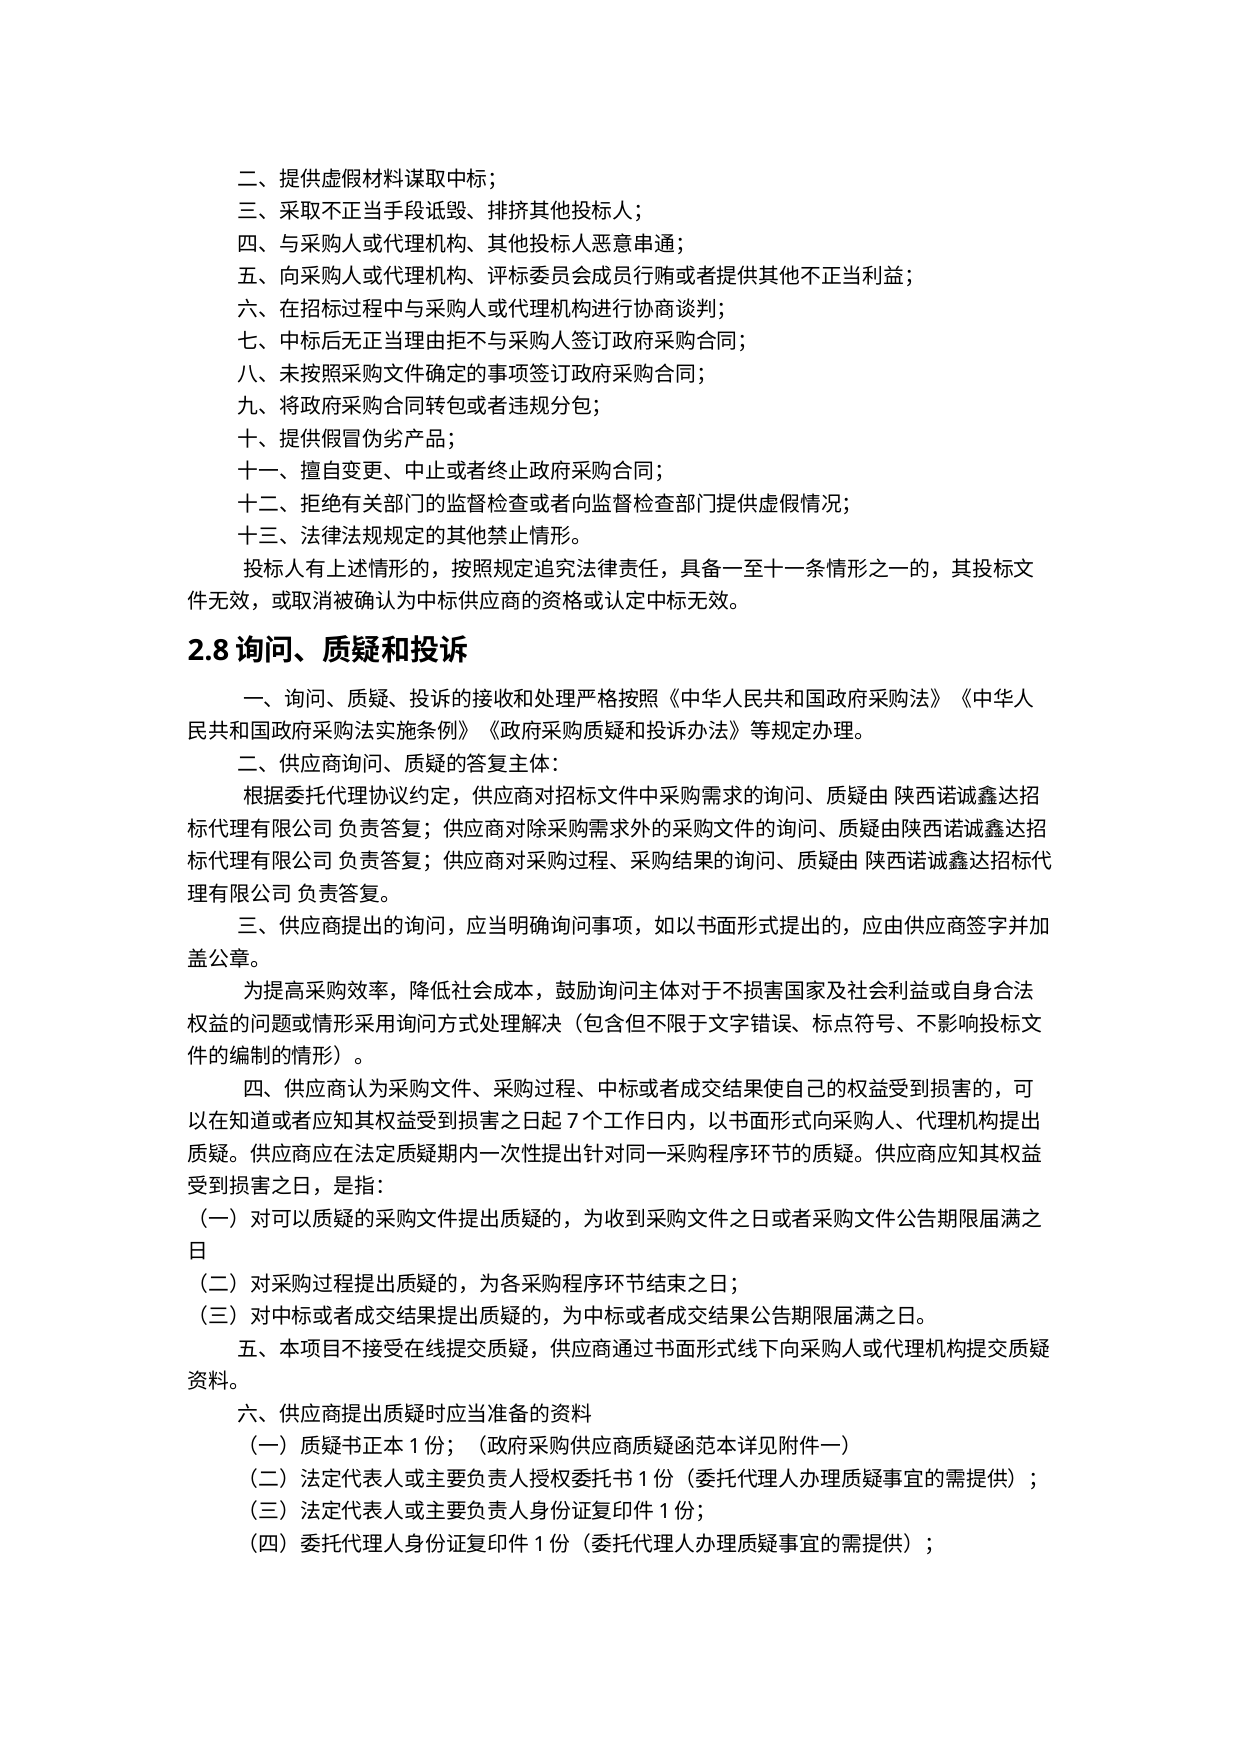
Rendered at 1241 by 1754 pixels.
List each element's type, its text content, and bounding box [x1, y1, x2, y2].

text 九、将政府采购合同转包或者违规分包； [187, 389, 1053, 422]
text 四、与采购人或代理机构、其他投标人恶意串通； [187, 227, 1053, 259]
text （一）质疑书正本1份；（政府采购供应商质疑函范本详见附件一） [187, 1429, 1053, 1462]
text 五、本项目不接受在线提交质疑，供应商通过书面形式线下向采购人或代理机构提交质疑资料。 [187, 1332, 1053, 1397]
text 八、未按照采购文件确定的事项签订政府采购合同； [187, 357, 1053, 389]
text 根据委托代理协议约定，供应商对招标文件中采购需求的询问、质疑由 陕西诺诚鑫达招标代理有限公司 负责答复；供应商对除采购需求外的采购文件的询问、质疑由陕西诺诚鑫达招标代理有限公司 负责答复；供应商对采购过程、采购结果的询问、质疑由 陕西诺诚鑫达招标代理有限公司 负责答复。 [187, 779, 1053, 909]
text 七、中标后无正当理由拒不与采购人签订政府采购合同； [187, 324, 1053, 357]
text 三、采取不正当手段诋毁、排挤其他投标人； [187, 194, 1053, 227]
text （二）对采购过程提出质疑的，为各采购程序环节结束之日； [187, 1267, 1053, 1299]
text 十三、法律法规规定的其他禁止情形。 [187, 519, 1053, 552]
text 为提高采购效率，降低社会成本，鼓励询问主体对于不损害国家及社会利益或自身合法权益的问题或情形采用询问方式处理解决（包含但不限于文字错误、标点符号、不影响投标文件的编制的情形）。 [187, 974, 1053, 1072]
text 十一、擅自变更、中止或者终止政府采购合同； [187, 454, 1053, 487]
text 四、供应商认为采购文件、采购过程、中标或者成交结果使自己的权益受到损害的，可以在知道或者应知其权益受到损害之日起7个工作日内，以书面形式向采购人、代理机构提出质疑。供应商应在法定质疑期内一次性提出针对同一采购程序环节的质疑。供应商应知其权益受到损害之日，是指： [187, 1072, 1053, 1202]
text 2.8询问、质疑和投诉 [187, 617, 1053, 682]
text 投标人有上述情形的，按照规定追究法律责任，具备一至十一条情形之一的，其投标文件无效，或取消被确认为中标供应商的资格或认定中标无效。 [187, 552, 1053, 617]
text 六、在招标过程中与采购人或代理机构进行协商谈判； [187, 292, 1053, 324]
text （二）法定代表人或主要负责人授权委托书1份（委托代理人办理质疑事宜的需提供）； [187, 1462, 1053, 1494]
text （四）委托代理人身份证复印件1份（委托代理人办理质疑事宜的需提供）； [187, 1527, 1053, 1559]
text 十二、拒绝有关部门的监督检查或者向监督检查部门提供虚假情况； [187, 487, 1053, 519]
text （三）对中标或者成交结果提出质疑的，为中标或者成交结果公告期限届满之日。 [187, 1299, 1053, 1332]
text 三、供应商提出的询问，应当明确询问事项，如以书面形式提出的，应由供应商签字并加盖公章。 [187, 909, 1053, 974]
text 二、提供虚假材料谋取中标； [187, 162, 1053, 194]
text （三）法定代表人或主要负责人身份证复印件1份； [187, 1494, 1053, 1527]
text 六、供应商提出质疑时应当准备的资料 [187, 1397, 1053, 1429]
text 十、提供假冒伪劣产品； [187, 422, 1053, 454]
text （一）对可以质疑的采购文件提出质疑的，为收到采购文件之日或者采购文件公告期限届满之日 [187, 1202, 1053, 1267]
text 一、询问、质疑、投诉的接收和处理严格按照《中华人民共和国政府采购法》《中华人民共和国政府采购法实施条例》《政府采购质疑和投诉办法》等规定办理。 [187, 682, 1053, 747]
text 五、向采购人或代理机构、评标委员会成员行贿或者提供其他不正当利益； [187, 259, 1053, 292]
text 二、供应商询问、质疑的答复主体： [187, 747, 1053, 779]
